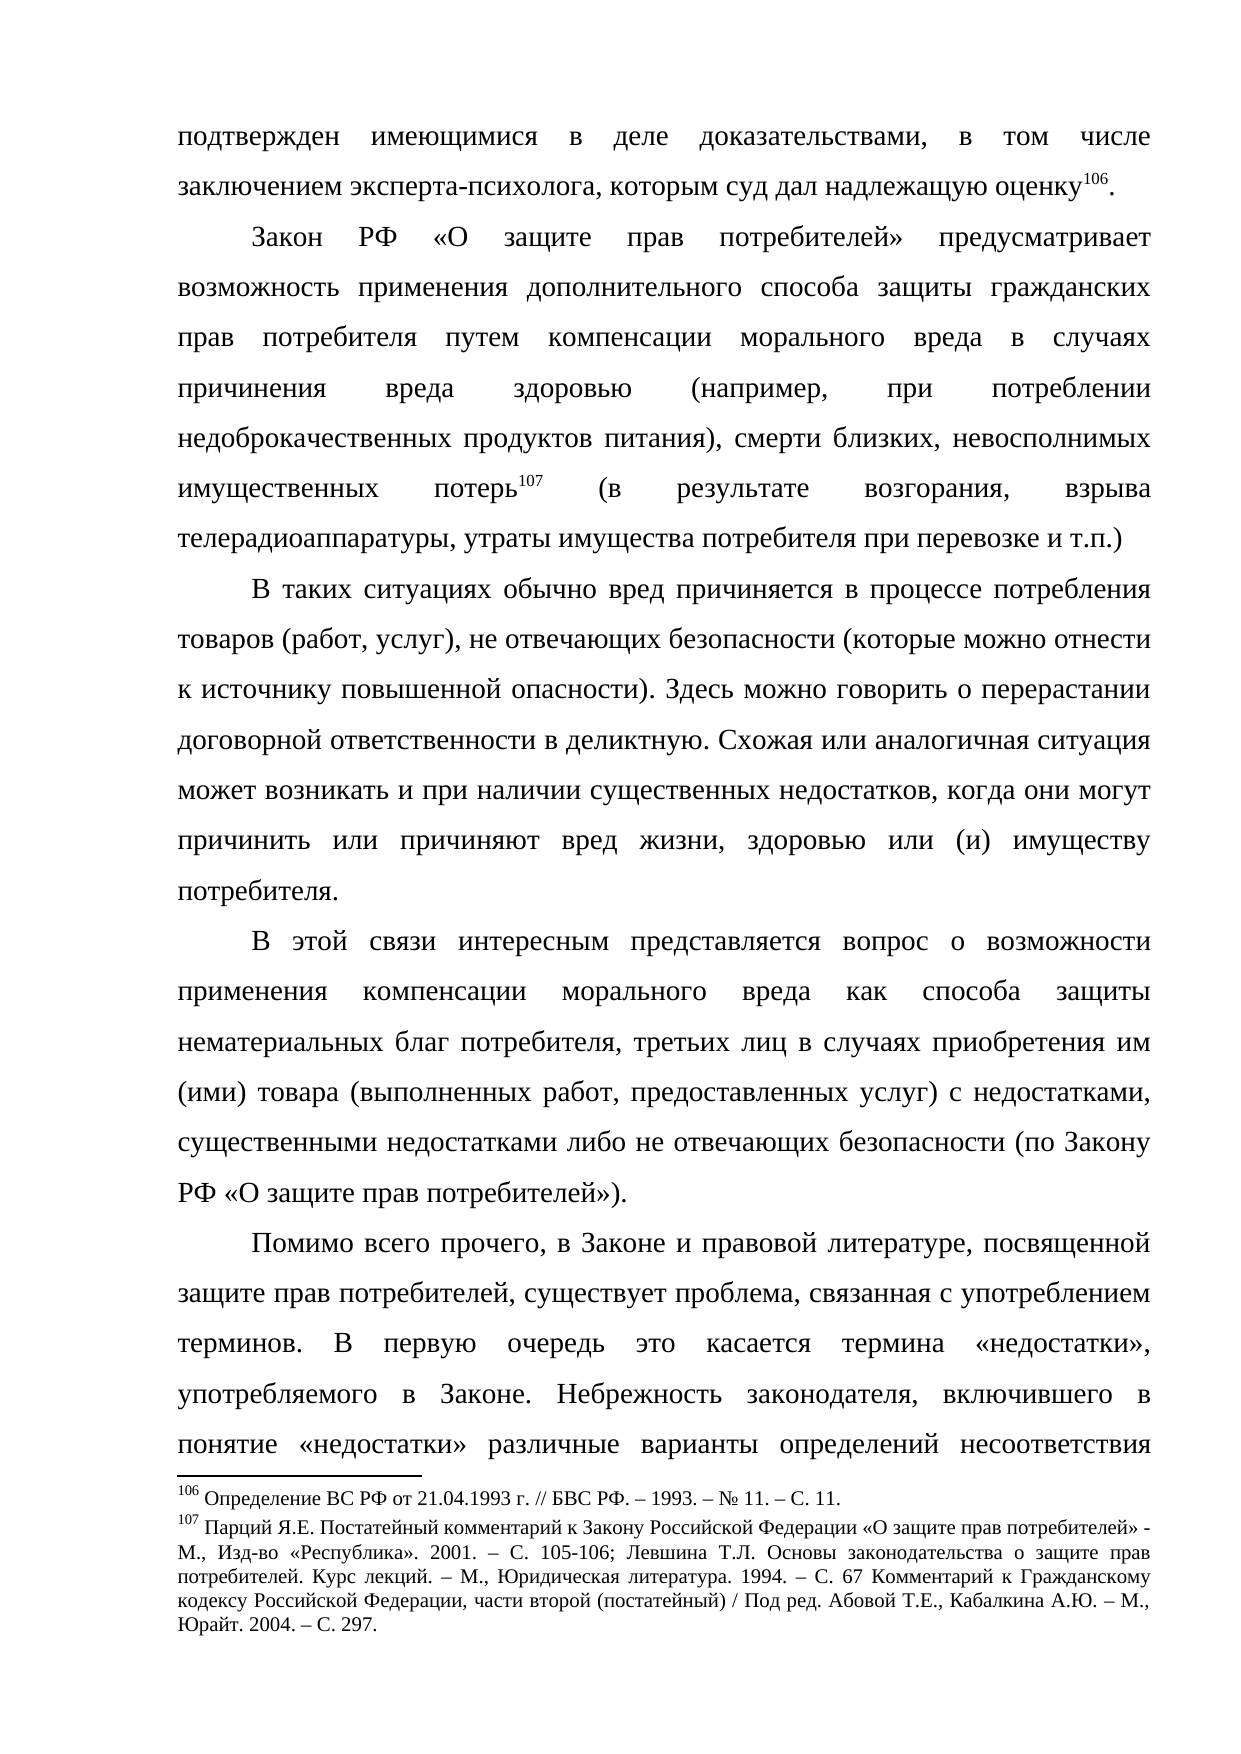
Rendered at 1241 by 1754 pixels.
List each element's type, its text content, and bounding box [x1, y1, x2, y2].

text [177, 1225, 1152, 1460]
text Закон РФ «О защите прав потребителей» предусматривает возможность применения дополнительного способа защиты гражданских прав потребителя путем компенсации морального вреда в случаях причинения вреда здоровью (например, при потреблении недоброкачественных продуктов питания), смерти близких, невосполнимых имущественных потерь (в результате возгорания, взрыва телерадиоаппаратуры, утраты имущества потребителя при перевозке и т.п.) [177, 219, 1152, 554]
text В таких ситуациях обычно вред причиняется в процессе потребления товаров (работ, услуг), не отвечающих безопасности (которые можно отнести к источнику повышенной опасности). Здесь можно говорить о перерастании договорной ответственности в деликтную. Схожая или аналогичная ситуация может возникать и при наличии существенных недостатков, когда они могут причинить или причиняют вред жизни, здоровью или (и) имуществу потребителя. [177, 571, 1152, 906]
text В этой связи интересным представляется вопрос о возможности применения компенсации морального вреда как способа защиты нематериальных благ потребителя, третьих лиц в случаях приобретения им (ими) товара (выполненных работ, предоставленных услуг) с недостатками, существенными недостатками либо не отвечающих безопасности (по Закону РФ «О защите прав потребителей»). [177, 923, 1152, 1208]
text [177, 118, 1152, 202]
